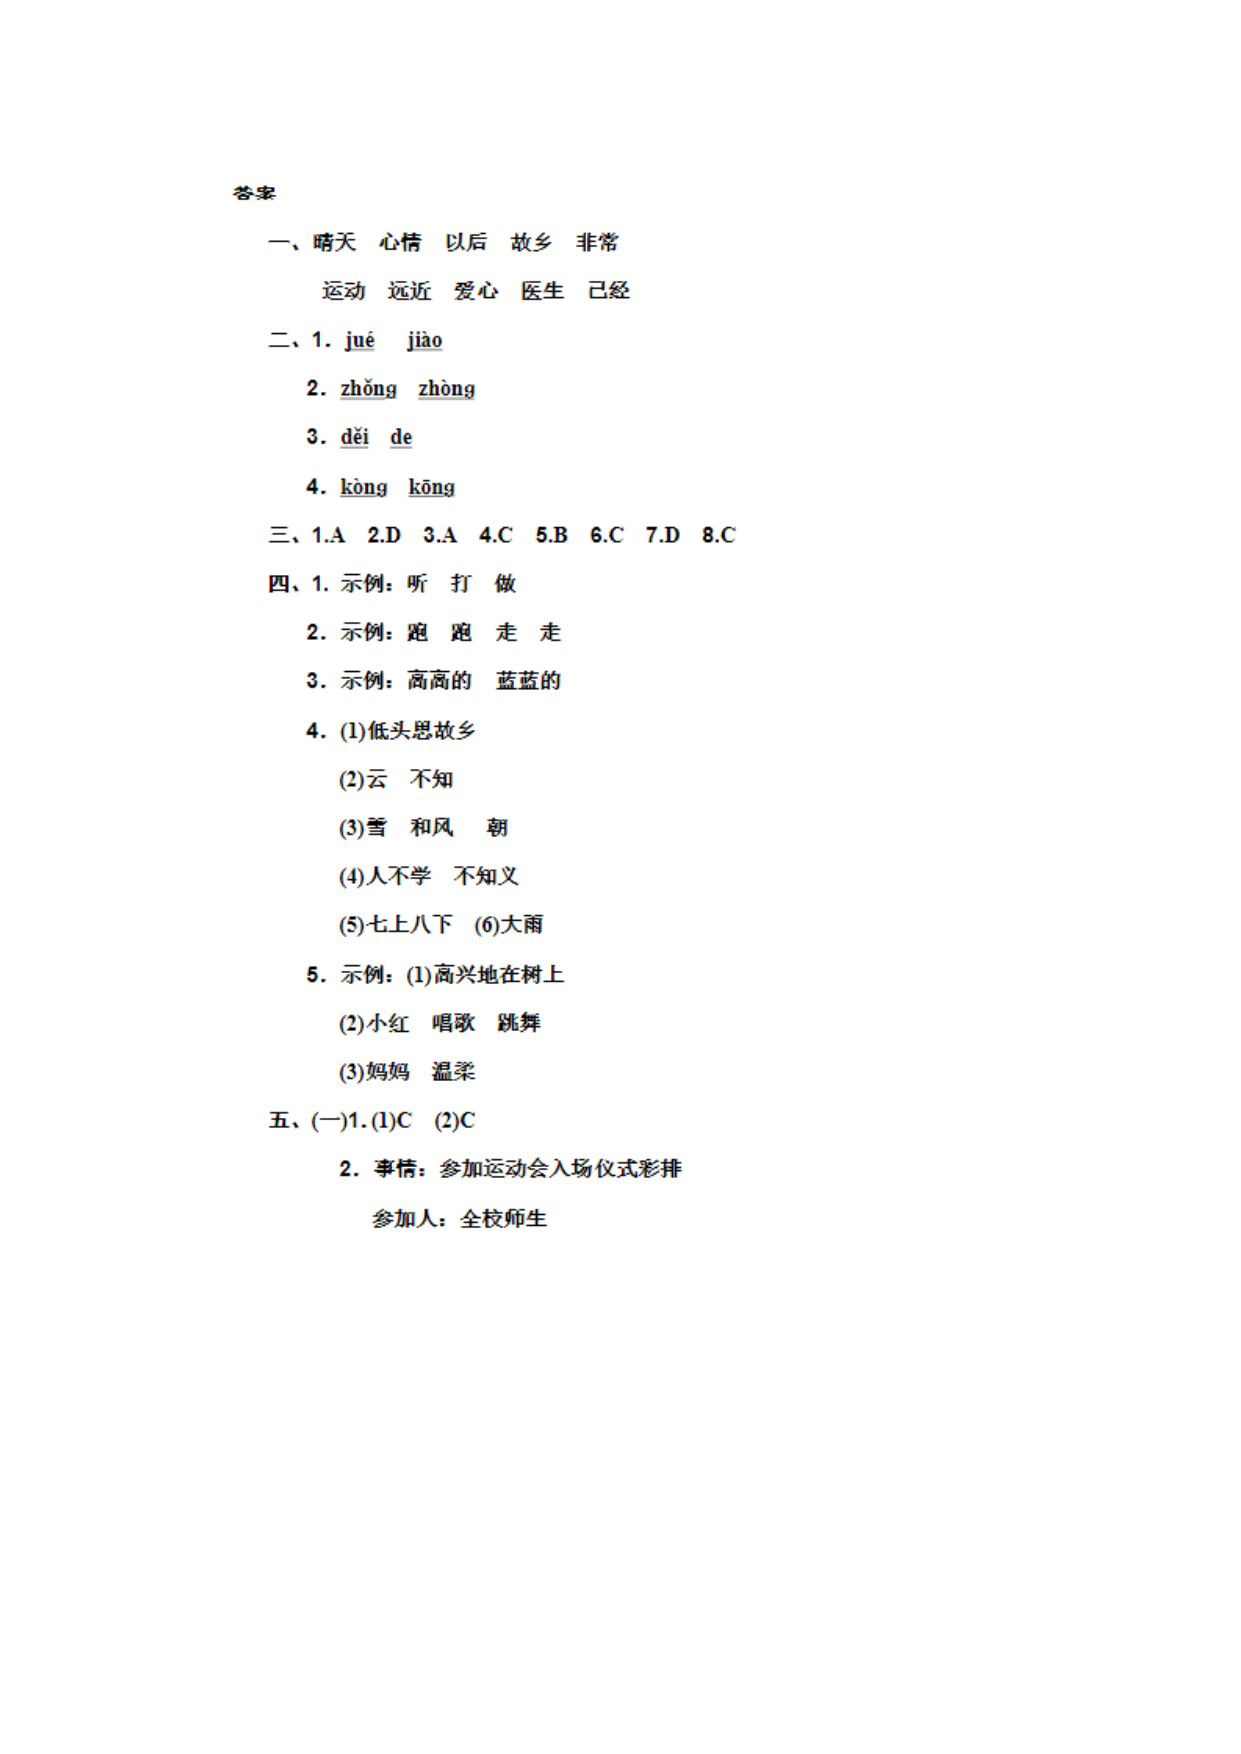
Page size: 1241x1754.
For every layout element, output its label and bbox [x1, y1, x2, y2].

picture [187, 162, 913, 1239]
